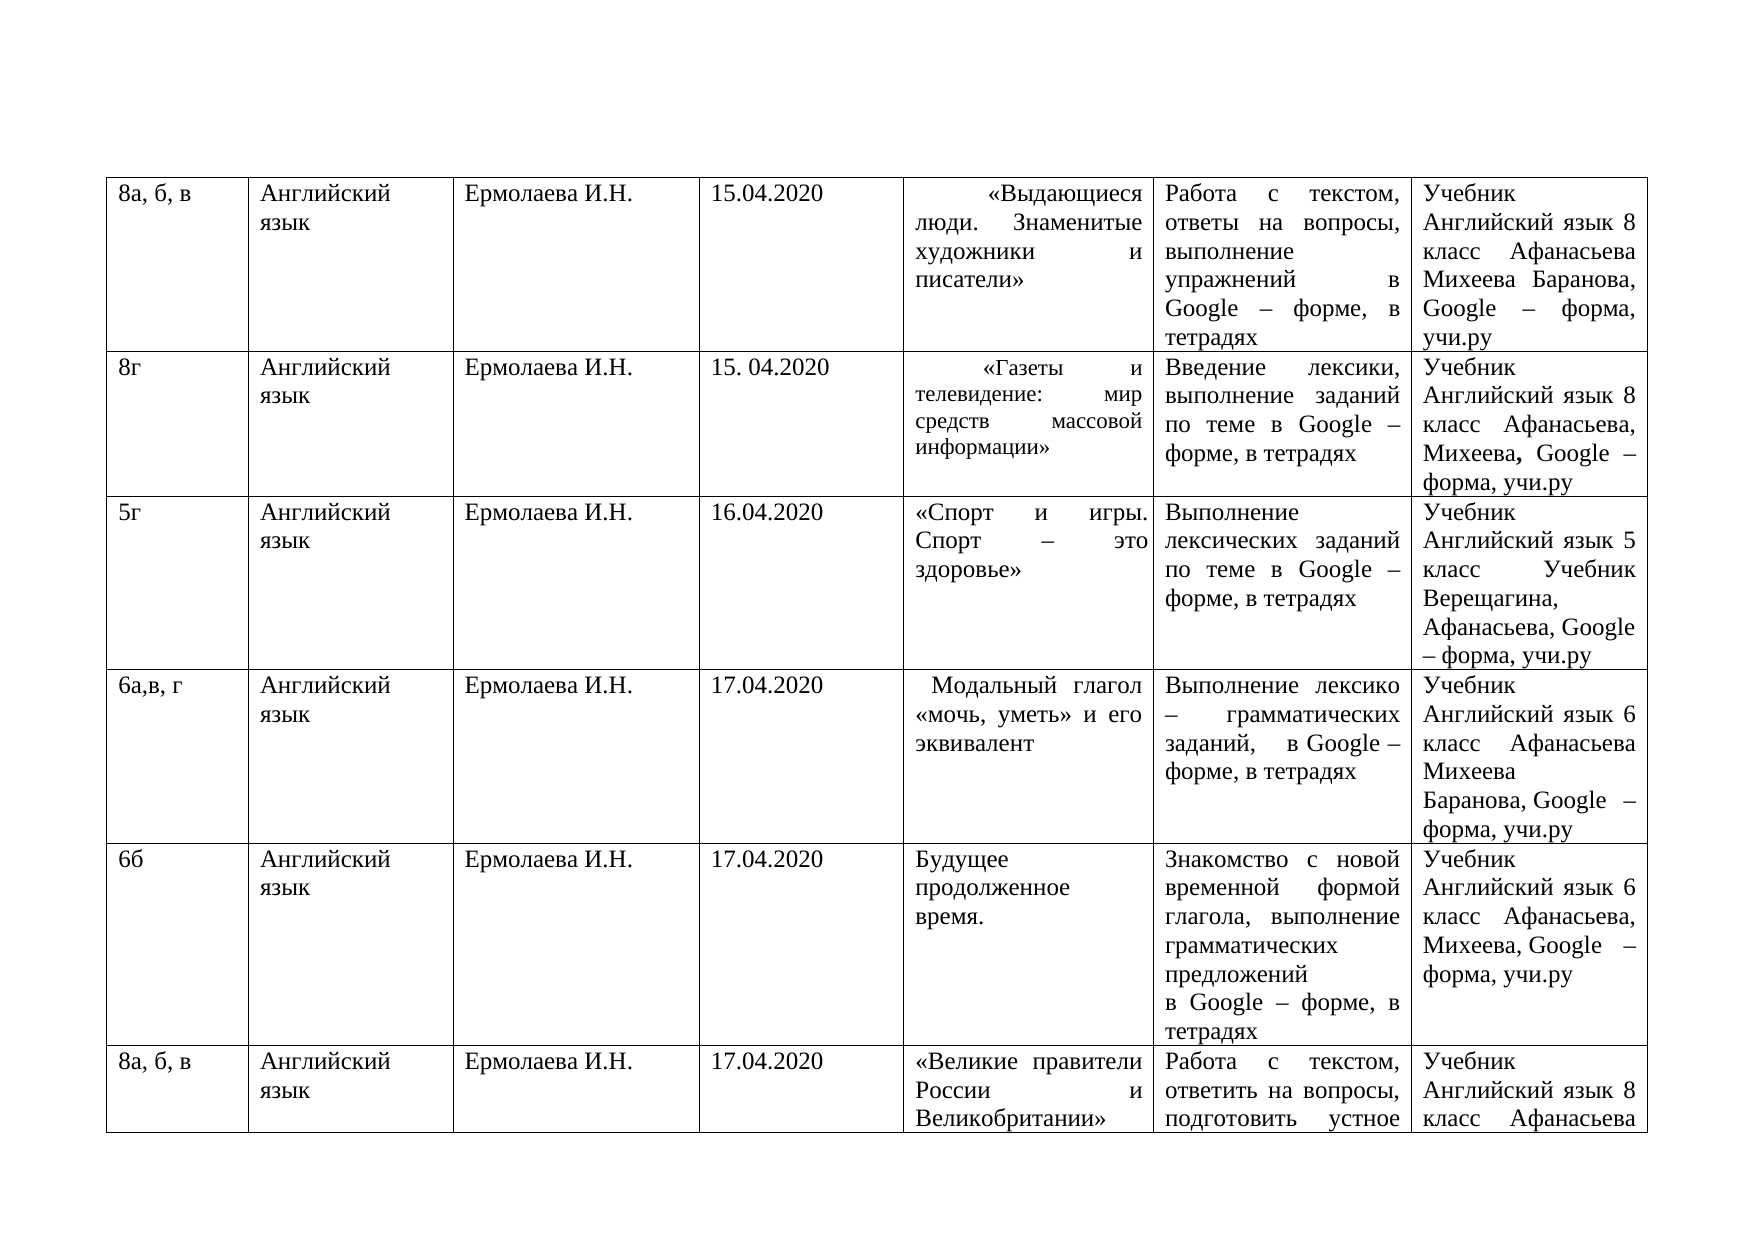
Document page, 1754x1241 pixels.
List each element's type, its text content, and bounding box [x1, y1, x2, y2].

table_cell Ермолаева И.Н. [454, 178, 699, 351]
table_cell Ермолаева И.Н. [454, 844, 699, 1045]
table_cell Английский язык [249, 844, 453, 1045]
table_cell Будущее продолженное время. [904, 844, 1153, 1045]
table_cell 15.04.2020 [700, 178, 903, 351]
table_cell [904, 1046, 1153, 1132]
table_cell 8г [107, 352, 248, 496]
table_cell «Газеты и телевидение: мир средств массовой информации» [904, 352, 1153, 496]
table_cell Английский язык [249, 670, 453, 843]
table_cell 17.04.2020 [700, 844, 903, 1045]
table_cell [1412, 1046, 1647, 1132]
table_cell 8а, б, в [107, 1046, 248, 1132]
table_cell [1154, 1046, 1411, 1132]
table_cell 17.04.2020 [700, 1046, 903, 1132]
table_cell Учебник Английский язык 6 класс Афанасьева, Михеева, Google – форма, учи.ру [1412, 844, 1647, 1045]
table_cell 5г [107, 497, 248, 669]
table_cell Ермолаева И.Н. [454, 352, 699, 496]
table_cell Введение лексики, выполнение заданий по теме в Google – форме, в тетрадях [1154, 352, 1411, 496]
table_cell 6а,в, г [107, 670, 248, 843]
table_cell Учебник Английский язык 8 класс Афанасьева Михеева Баранова, Google – форма, учи.ру [1412, 178, 1647, 351]
table_cell Работа с текстом, ответы на вопросы, выполнение упражнений в Google – форме, в тетрадях [1154, 178, 1411, 351]
table_cell Английский язык [249, 497, 453, 669]
table_cell Выполнение лексико – грамматических заданий, в Google – форме, в тетрадях [1154, 670, 1411, 843]
table_cell Ермолаева И.Н. [454, 670, 699, 843]
table_cell Знакомство с новой временной формой глагола, выполнение грамматических предложений в Google – форме, в тетрадях [1154, 844, 1411, 1045]
table_cell Учебник Английский язык 8 класс Афанасьева, Михеева, Google – форма, учи.ру [1412, 352, 1647, 496]
table_cell 8а, б, в [107, 178, 248, 351]
table_cell 15. 04.2020 [700, 352, 903, 496]
table_cell Английский язык [249, 352, 453, 496]
table_cell Английский язык [249, 178, 453, 351]
table_cell Ермолаева И.Н. [454, 1046, 699, 1132]
table_cell Выполнение лексических заданий по теме в Google – форме, в тетрадях [1154, 497, 1411, 669]
table_cell «Спорт и игры. Спорт – это здоровье» [904, 497, 1153, 669]
table_cell Английский язык [249, 1046, 453, 1132]
table_cell «Выдающиеся люди. Знаменитые художники и писатели» [904, 178, 1153, 351]
table_cell 6б [107, 844, 248, 1045]
table_cell Модальный глагол «мочь, уметь» и его эквивалент [904, 670, 1153, 843]
table_cell 16.04.2020 [700, 497, 903, 669]
table_cell 17.04.2020 [700, 670, 903, 843]
table_cell Ермолаева И.Н. [454, 497, 699, 669]
table_cell Учебник Английский язык 6 класс Афанасьева Михеева Баранова, Google – форма, учи.ру [1516, 670, 1647, 843]
table_cell Учебник Английский язык 5 класс Учебник Верещагина, Афанасьева, Google – форма, учи.ру [1412, 497, 1647, 669]
